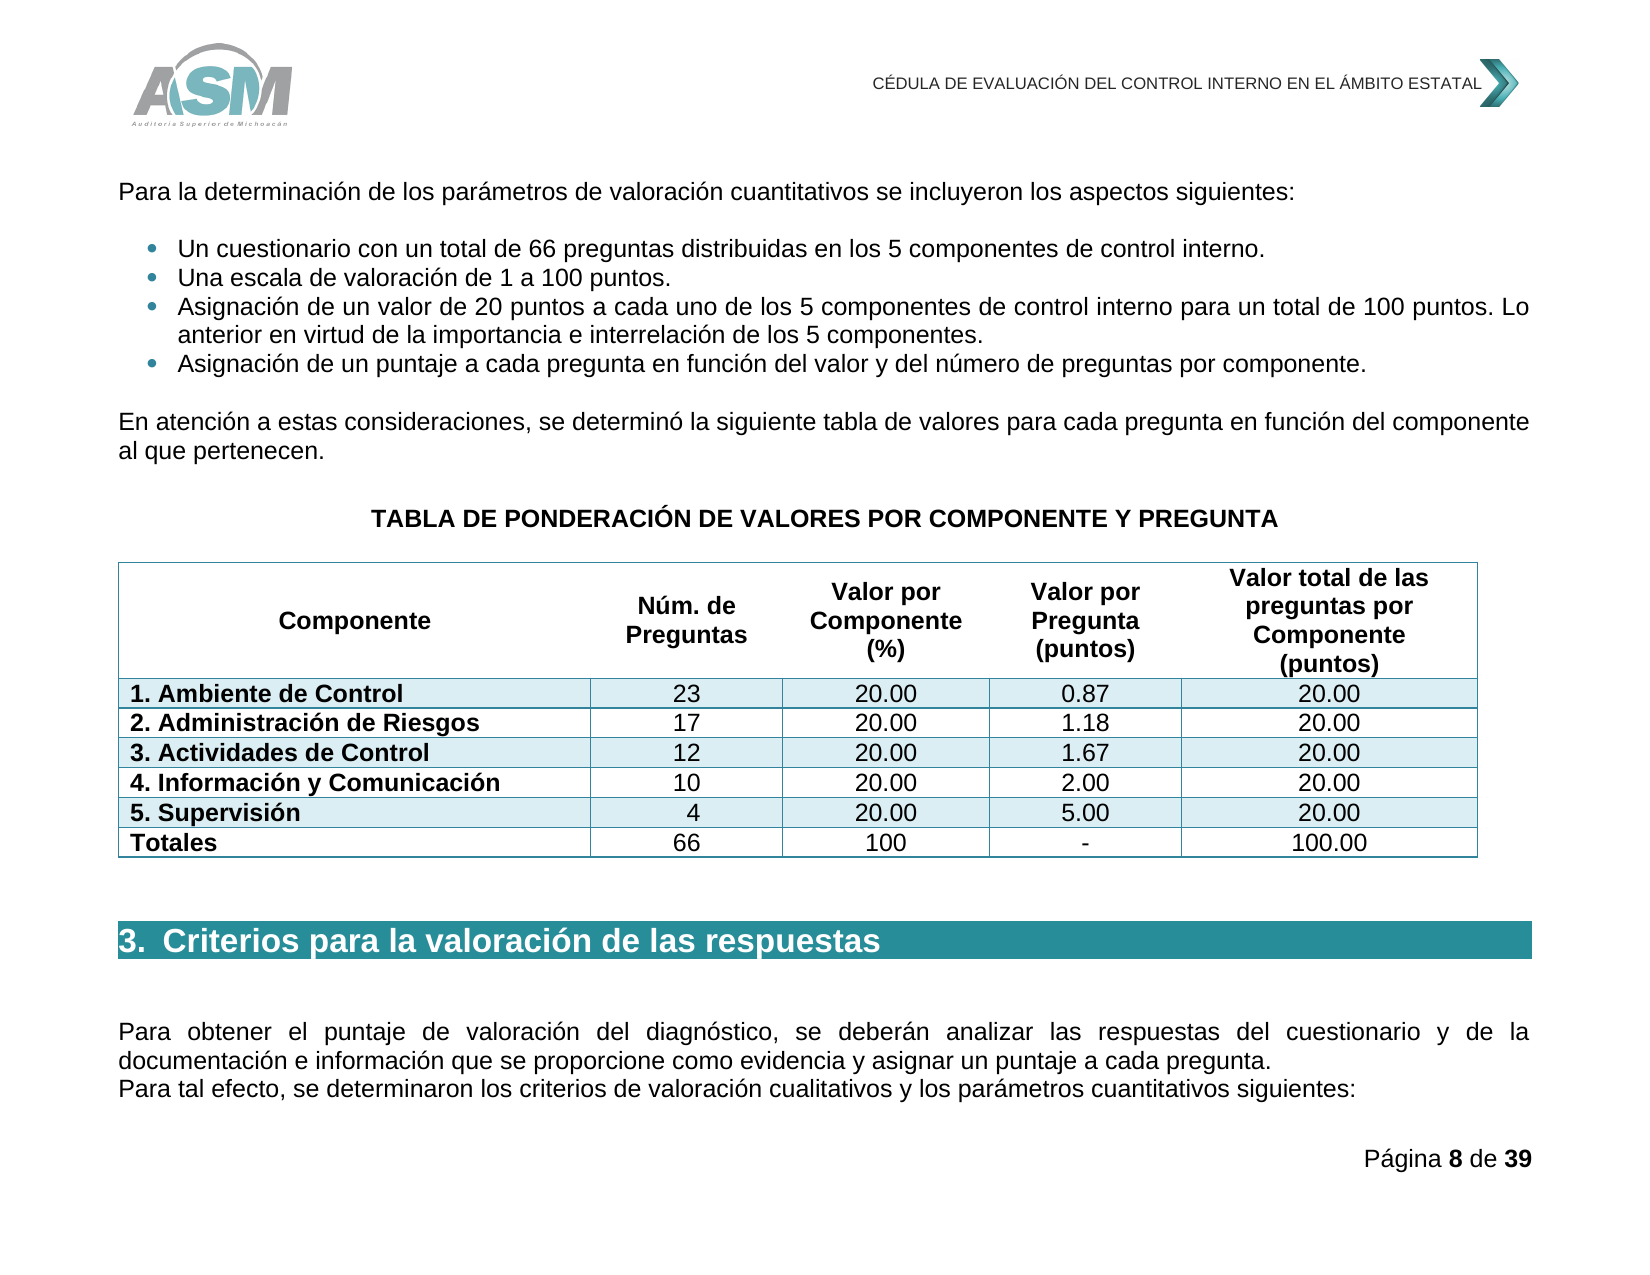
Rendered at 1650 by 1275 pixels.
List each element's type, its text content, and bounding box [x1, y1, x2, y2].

table_header Núm. de Preguntas [591, 563, 782, 678]
table_cell 2.00 [990, 768, 1181, 797]
table_cell 20.00 [783, 798, 989, 827]
table_cell 20.00 [1182, 738, 1477, 767]
table_header Valor total de las preguntas por Componente (puntos) [1181, 563, 1477, 678]
table_cell 20.00 [1182, 709, 1477, 737]
text Para la determinación de los parámetros de valoración cuantitativos se incluyeron los aspectos siguientes: [118, 176, 1532, 205]
table_header Valor por Componente (%) [783, 563, 989, 678]
list Asignación de un valor de 20 puntos a cada uno de los 5 componentes de control interno para un total de 100 puntos. Lo anterior en virtud de la importancia e interrelación de los 5 componentes. [148, 292, 1532, 349]
table_cell 5. Supervisión [119, 798, 590, 827]
table_cell 4 [591, 798, 782, 827]
table_cell 100 [783, 828, 989, 856]
table_cell 5.00 [990, 798, 1181, 827]
table_cell 20.00 [1182, 679, 1477, 707]
text En atención a estas consideraciones, se determinó la siguiente tabla de valores para cada pregunta en función del componente al que pertenecen. [118, 407, 1532, 464]
table_cell 1. Ambiente de Control [119, 679, 590, 707]
table_cell 2. Administración de Riesgos [119, 709, 590, 737]
table_cell 1.67 [990, 738, 1181, 767]
table_cell 0.87 [990, 679, 1181, 707]
table_cell 20.00 [783, 679, 989, 707]
list Un cuestionario con un total de 66 preguntas distribuidas en los 5 componentes de control interno. [148, 234, 1532, 263]
table_header Componente [119, 563, 591, 678]
table_cell 3. Actividades de Control [119, 738, 590, 767]
table_cell 4. Información y Comunicación [119, 768, 590, 797]
list Asignación de un puntaje a cada pregunta en función del valor y del número de preguntas por componente. [148, 349, 1532, 378]
text TABLA DE PONDERACIÓN DE VALORES POR COMPONENTE Y PREGUNTA [118, 504, 1532, 533]
table_cell Totales [119, 828, 590, 856]
table_cell 12 [591, 738, 782, 767]
picture [131, 43, 293, 128]
picture [1479, 59, 1519, 107]
table_cell 66 [591, 828, 782, 856]
table_cell 1.18 [990, 709, 1181, 737]
text Para tal efecto, se determinaron los criterios de valoración cualitativos y los parámetros cuantitativos siguientes: [118, 1074, 1532, 1103]
list Una escala de valoración de 1 a 100 puntos. [148, 263, 1532, 292]
table_cell 20.00 [783, 738, 989, 767]
table_cell 20.00 [783, 709, 989, 737]
table_cell 10 [591, 768, 782, 797]
table_cell 17 [591, 709, 782, 737]
subtitle Criterios para la valoración de las respuestas [118, 921, 1532, 959]
table_header Valor por Pregunta (puntos) [989, 563, 1181, 678]
table_cell 20.00 [1182, 798, 1477, 827]
table_cell - [990, 828, 1181, 856]
table_cell 100.00 [1182, 828, 1477, 856]
text Para obtener el puntaje de valoración del diagnóstico, se deberán analizar las respuestas del cuestionario y de la documentación e información que se proporcione como evidencia y asignar un puntaje a cada pregunta. [118, 1017, 1532, 1074]
table_cell 20.00 [1182, 768, 1477, 797]
table_cell 23 [591, 679, 782, 707]
table_cell 20.00 [783, 768, 989, 797]
